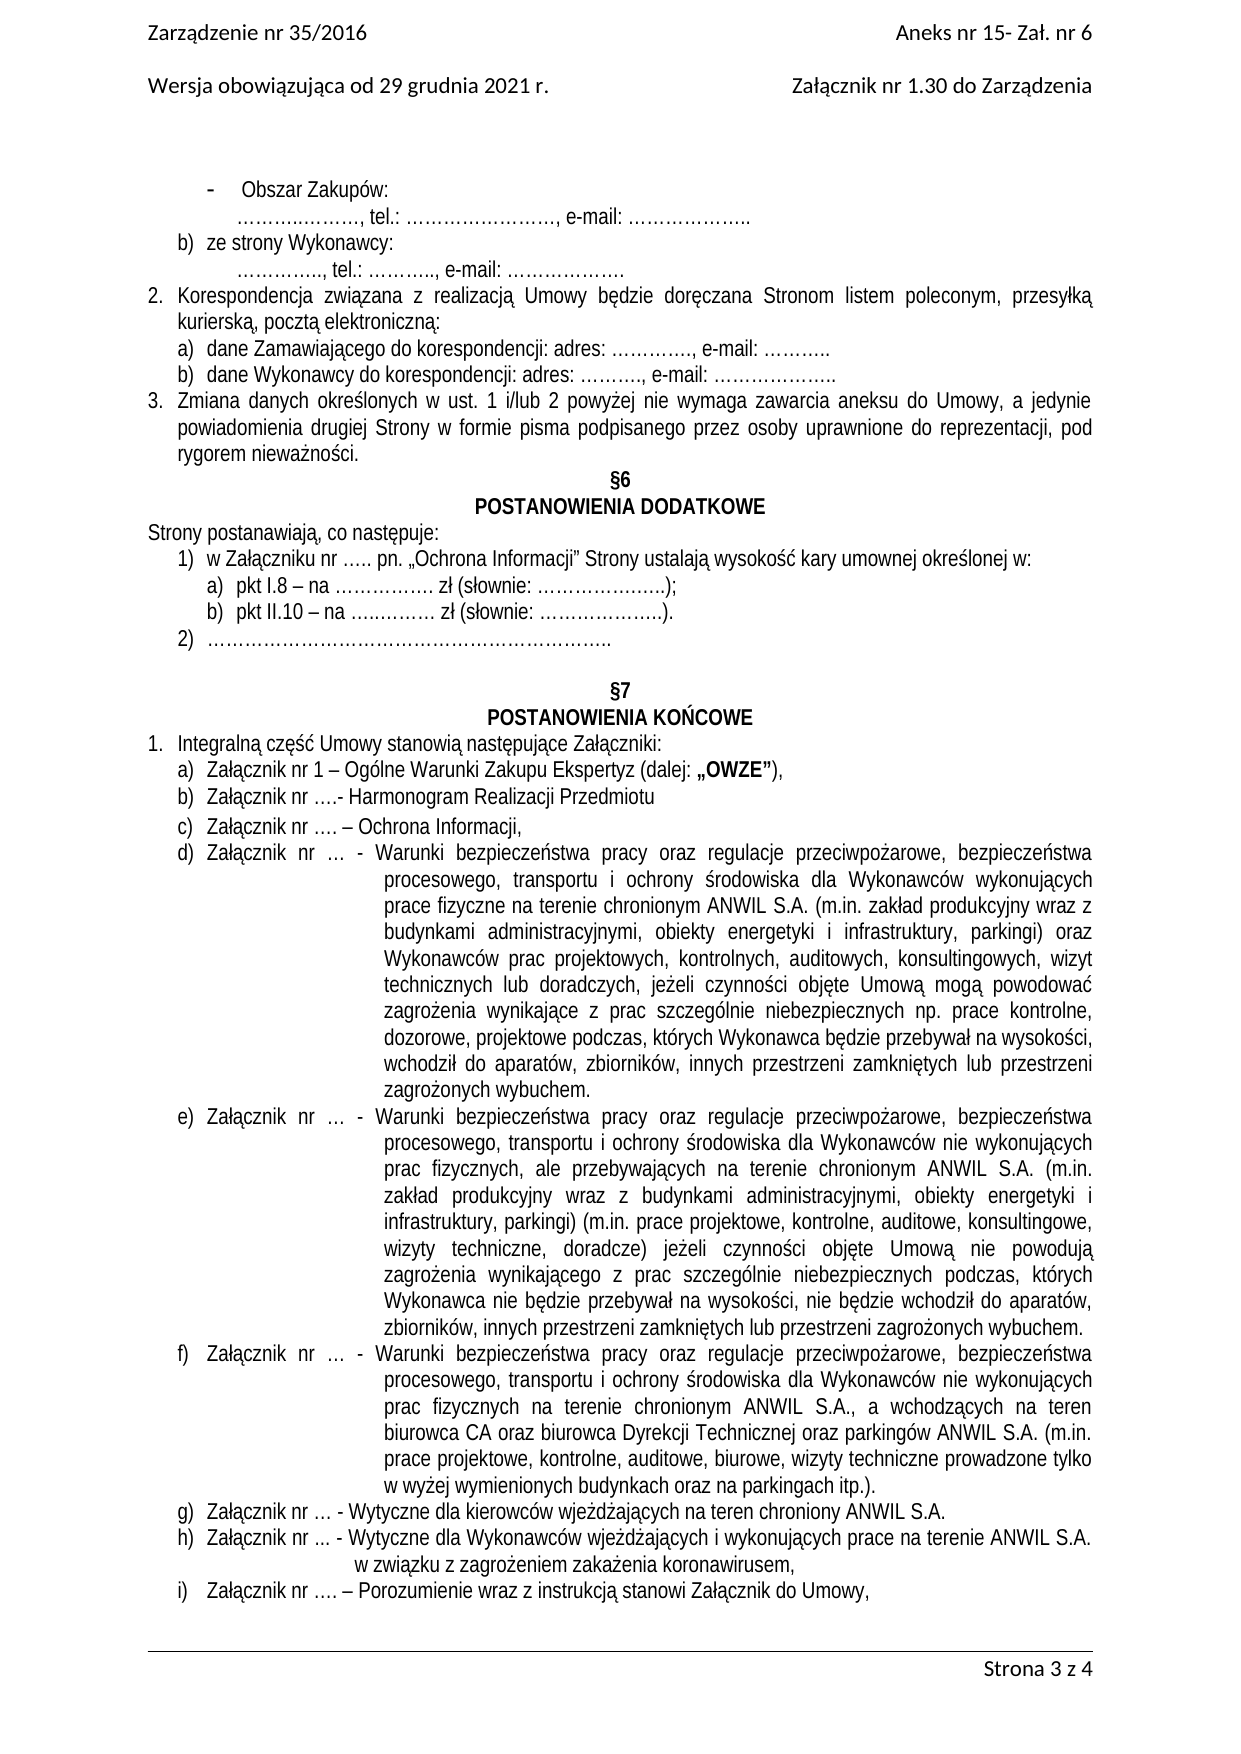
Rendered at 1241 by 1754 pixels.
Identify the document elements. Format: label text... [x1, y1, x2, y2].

text POSTANOWIENIA KOŃCOWE [148, 703, 1093, 730]
text ………..………, tel.: ……………………, e-mail: ……………….. [236, 203, 1093, 229]
list pkt II.10 – na …..……… zł (słownie: ………………..). [207, 598, 1093, 624]
text §6 [148, 466, 1093, 493]
text POSTANOWIENIA DODATKOWE [148, 493, 1093, 519]
list Załącznik nr …. – Ochrona Informacji, [177, 813, 1093, 839]
text ………….., tel.: ……….., e-mail: ………………. [236, 256, 1093, 282]
list Integralną część Umowy stanowią następujące Załączniki: [148, 730, 1093, 756]
list pkt I.8 – na ……………. zł (słownie: …………….…..); [207, 572, 1093, 598]
text §7 [148, 677, 1093, 703]
list w Załączniku nr ….. pn. „Ochrona Informacji” Strony ustalają wysokość kary umownej określonej w: [177, 545, 1093, 572]
list Załącznik nr … - Warunki bezpieczeństwa pracy oraz regulacje przeciwpożarowe, bezpieczeństwa procesowego, transportu i ochrony środowiska dla Wykonawców nie wykonujących prac fizycznych, ale przebywających na terenie chronionym ANWIL S.A. (m.in. zakład produkcyjny wraz z budynkami administracyjnymi, obiekty energetyki i infrastruktury, parkingi) (m.in. prace projektowe, kontrolne, auditowe, konsultingowe, wizyty techniczne, doradcze) jeżeli czynności objęte Umową nie powodują zagrożenia wynikającego z prac szczególnie niebezpiecznych podczas, których Wykonawca nie będzie przebywał na wysokości, nie będzie wchodził do aparatów, zbiorników, innych przestrzeni zamkniętych lub przestrzeni zagrożonych wybuchem. [177, 1103, 1093, 1340]
list Korespondencja związana z realizacją Umowy będzie doręczana Stronom listem poleconym, przesyłką kurierską, pocztą elektroniczną: [148, 282, 1093, 334]
list dane Wykonawcy do korespondencji: adres: ………., e-mail: ……………….. [177, 361, 1093, 387]
list ze strony Wykonawcy: [177, 229, 1093, 256]
list ……………………………………………………….. [177, 624, 1093, 651]
text Strony postanawiają, co następuje: [148, 519, 1093, 545]
list Zmiana danych określonych w ust. 1 i/lub 2 powyżej nie wymaga zawarcia aneksu do Umowy, a jedynie powiadomienia drugiej Strony w formie pisma podpisanego przez osoby uprawnione do reprezentacji, pod rygorem nieważności. [148, 387, 1093, 466]
list Załącznik nr …. – Porozumienie wraz z instrukcją stanowi Załącznik do Umowy, [177, 1577, 1093, 1603]
list Załącznik nr … - Wytyczne dla kierowców wjeżdżających na teren chroniony ANWIL S.A. [177, 1498, 1093, 1524]
list Załącznik nr … - Warunki bezpieczeństwa pracy oraz regulacje przeciwpożarowe, bezpieczeństwa procesowego, transportu i ochrony środowiska dla Wykonawców wykonujących prace fizyczne na terenie chronionym ANWIL S.A. (m.in. zakład produkcyjny wraz z budynkami administracyjnymi, obiekty energetyki i infrastruktury, parkingi) oraz Wykonawców prac projektowych, kontrolnych, auditowych, konsultingowych, wizyt technicznych lub doradczych, jeżeli czynności objęte Umową mogą powodować zagrożenia wynikające z prac szczególnie niebezpiecznych np. prace kontrolne, dozorowe, projektowe podczas, których Wykonawca będzie przebywał na wysokości, wchodził do aparatów, zbiorników, innych przestrzeni zamkniętych lub przestrzeni zagrożonych wybuchem. [177, 839, 1093, 1103]
list dane Zamawiającego do korespondencji: adres: …………., e-mail: ……….. [177, 334, 1093, 361]
list Załącznik nr 1 – Ogólne Warunki Zakupu Ekspertyz (dalej: „OWZE”), [177, 756, 1093, 783]
list Załącznik nr ... - Wytyczne dla Wykonawców wjeżdżających i wykonujących prace na terenie ANWIL S.A. w związku z zagrożeniem zakażenia koronawirusem, [177, 1524, 1093, 1577]
list Załącznik nr ….- Harmonogram Realizacji Przedmiotu [177, 783, 1093, 809]
list Załącznik nr … - Warunki bezpieczeństwa pracy oraz regulacje przeciwpożarowe, bezpieczeństwa procesowego, transportu i ochrony środowiska dla Wykonawców nie wykonujących prac fizycznych na terenie chronionym ANWIL S.A., a wchodzących na teren biurowca CA oraz biurowca Dyrekcji Technicznej oraz parkingów ANWIL S.A. (m.in. prace projektowe, kontrolne, auditowe, biurowe, wizyty techniczne prowadzone tylko w wyżej wymienionych budynkach oraz na parkingach itp.). [177, 1340, 1093, 1498]
list Obszar Zakupów: [207, 176, 1093, 203]
